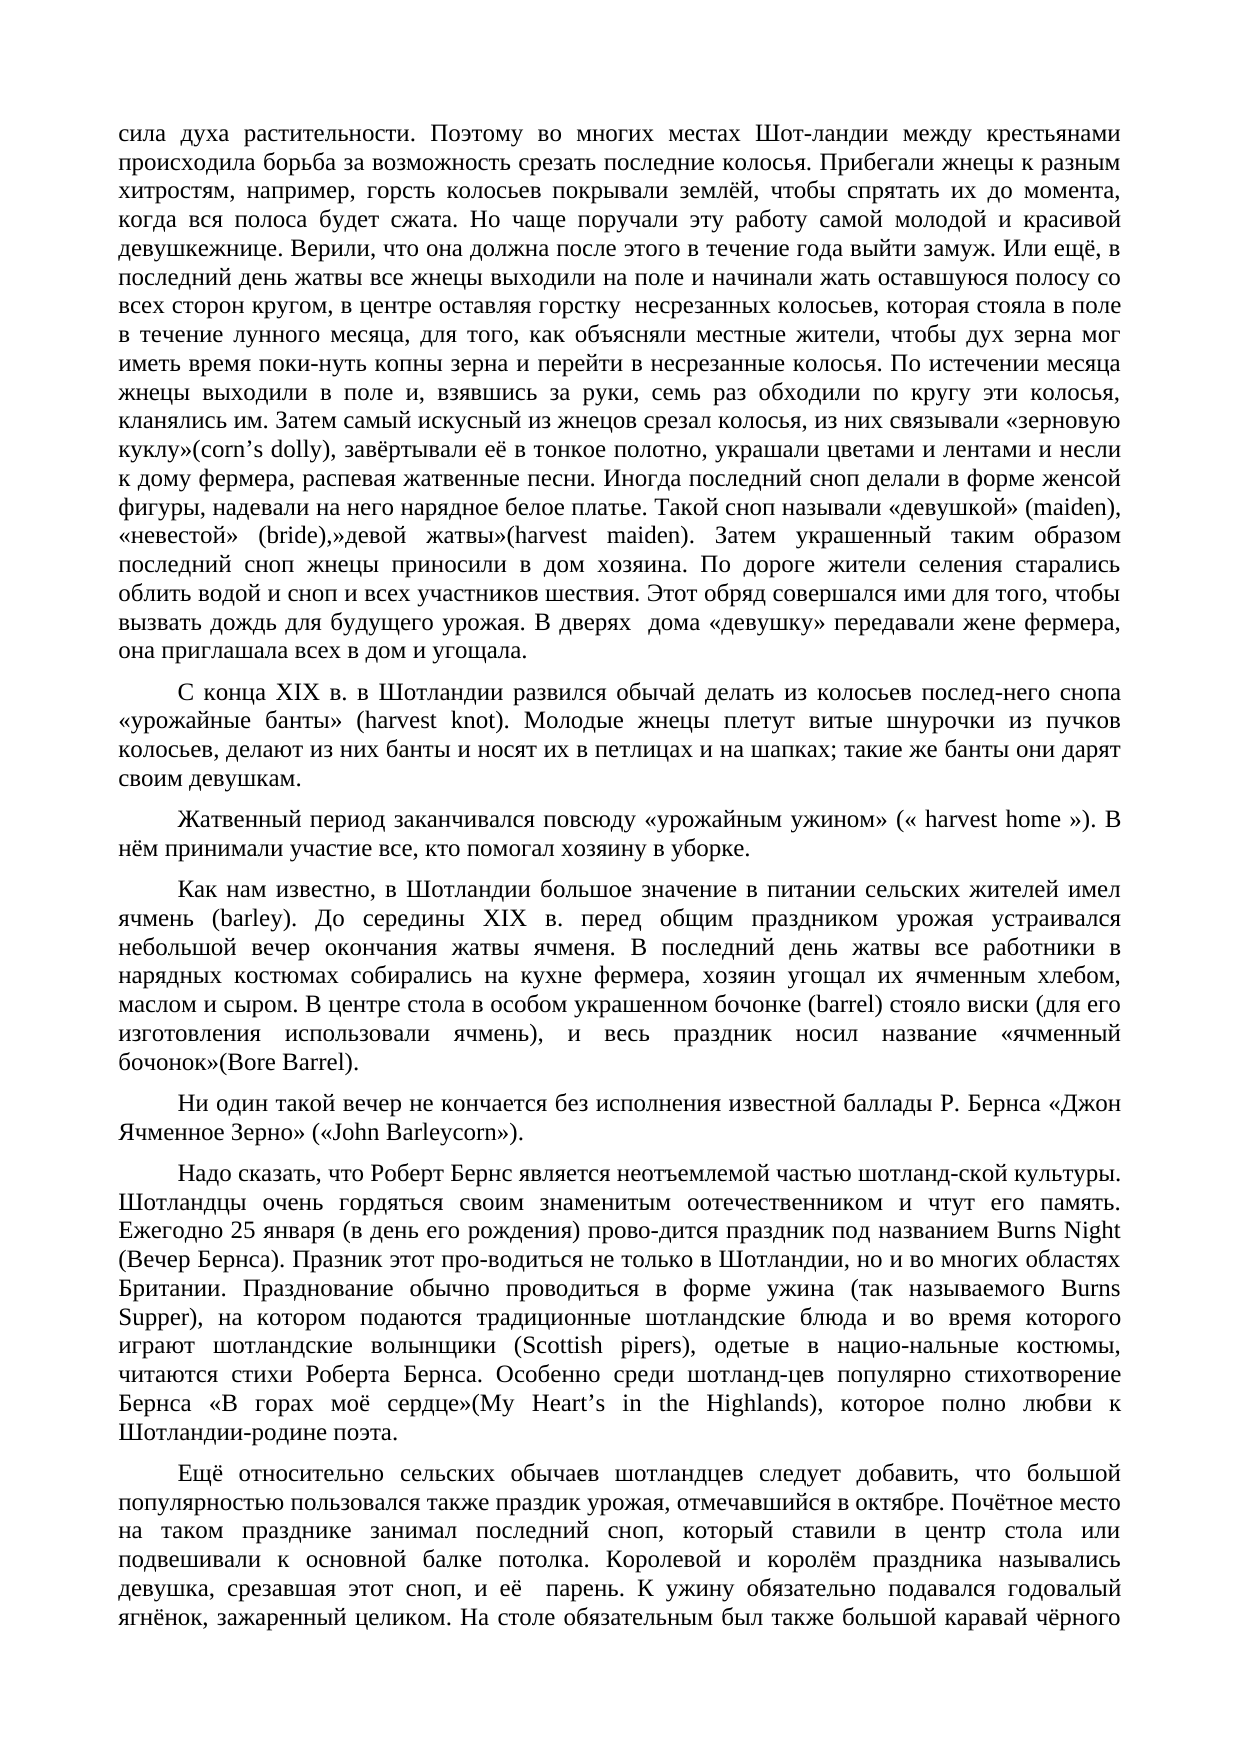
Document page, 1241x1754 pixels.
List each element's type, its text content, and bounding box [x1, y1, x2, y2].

text С конца XIX в. в Шотландии развился обычай делать из колосьев послед-него снопа «урожайные банты» (harvest knot). Молодые жнецы плетут витые шнурочки из пучков колосьев, делают из них банты и носят их в петлицах и на шапках; такие же банты они дарят своим девушкам. [118, 677, 1122, 792]
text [118, 118, 1122, 664]
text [118, 1458, 1122, 1631]
text Как нам известно, в Шотландии большое значение в питании сельских жителей имел ячмень (barley). До середины XIX в. перед общим праздником урожая устраивался небольшой вечер окончания жатвы ячменя. В последний день жатвы все работники в нарядных костюмах собирались на кухне фермера, хозяин угощал их ячменным хлебом, маслом и сыром. В центре стола в особом украшенном бочонке (barrel) стояло виски (для его изготовления использовали ячмень), и весь праздник носил название «ячменный бочонок»(Bore Barrel). [118, 874, 1122, 1076]
text Жатвенный период заканчивался повсюду «урожайным ужином» (« harvest home »). В нём принимали участие все, кто помогал хозяину в уборке. [118, 804, 1122, 862]
text Надо сказать, что Роберт Бернс является неотъемлемой частью шотланд-ской культуры. Шотландцы очень гордяться своим знаменитым оотечественником и чтут его память. Ежегодно 25 января (в день его рождения) прово-дится праздник под названием Burns Night (Вечер Бернса). Празник этот про-водиться не только в Шотландии, но и во многих областях Британии. Празднование обычно проводиться в форме ужина (так называемого Burns Supper), на котором подаются традиционные шотландские блюда и во время которого играют шотландские волынщики (Scottish pipers), одетые в нацио-нальные костюмы, читаются стихи Роберта Бернса. Особенно среди шотланд-цев популярно стихотворение Бернса «В горах моё сердце»(My Heart’s in the Highlands), которое полно любви к Шотландии-родине поэта. [118, 1158, 1122, 1446]
text Ни один такой вечер не кончается без исполнения известной баллады Р. Бернса «Джон Ячменное Зерно» («John Barleycorn»). [118, 1088, 1122, 1146]
